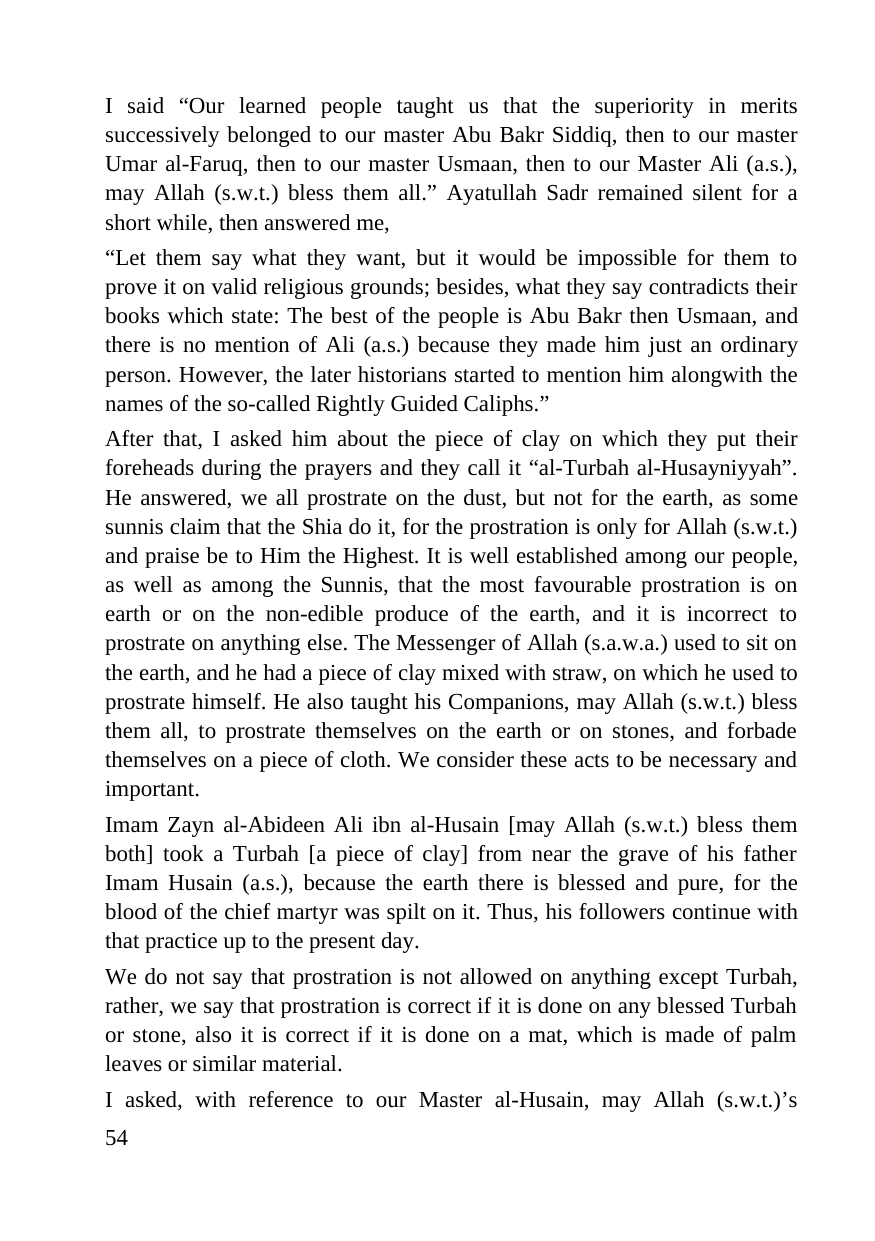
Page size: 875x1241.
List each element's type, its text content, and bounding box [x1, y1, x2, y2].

text We do not say that prostration is not allowed on anything except Turbah, rather, we say that prostration is correct if it is done on any blessed Turbah or stone, also it is correct if it is done on a mat, which is made of palm leaves or similar material. [105, 961, 799, 1077]
text I said “Our learned people taught us that the superiority in merits successively belonged to our master Abu Bakr Siddiq, then to our master Umar al-Faruq, then to our master Usmaan, then to our Master Ali (a.s.), may Allah (s.w.t.) bless them all.” Ayatullah Sadr remained silent for a short while, then answered me, [105, 90, 799, 236]
text After that, I asked him about the piece of clay on which they put their foreheads during the prayers and they call it “al-Turbah al-Husayniyyah”. He answered, we all prostrate on the dust, but not for the earth, as some sunnis claim that the Shia do it, for the prostration is only for Allah (s.w.t.) and praise be to Him the Highest. It is well established among our people, as well as among the Sunnis, that the most favourable prostration is on earth or on the non-edible produce of the earth, and it is incorrect to prostrate on anything else. The Messenger of Allah (s.a.w.a.) used to sit on the earth, and he had a piece of clay mixed with straw, on which he used to prostrate himself. He also taught his Companions, may Allah (s.w.t.) bless them all, to prostrate themselves on the earth or on stones, and forbade themselves on a piece of cloth. We consider these acts to be necessary and important. [105, 423, 799, 802]
text “Let them say what they want, but it would be impossible for them to prove it on valid religious grounds; besides, what they say contradicts their books which state: The best of the people is Abu Bakr then Usmaan, and there is no mention of Ali (a.s.) because they made him just an ordinary person. However, the later historians started to mention him alongwith the names of the so-called Rightly Guided Caliphs.” [105, 242, 799, 417]
text Imam Zayn al-Abideen Ali ibn al-Husain [may Allah (s.w.t.) bless them both] took a Turbah [a piece of clay] from near the grave of his father Imam Husain (a.s.), because the earth there is blessed and pure, for the blood of the chief martyr was spilt on it. Thus, his followers continue with that practice up to the present day. [105, 809, 799, 954]
